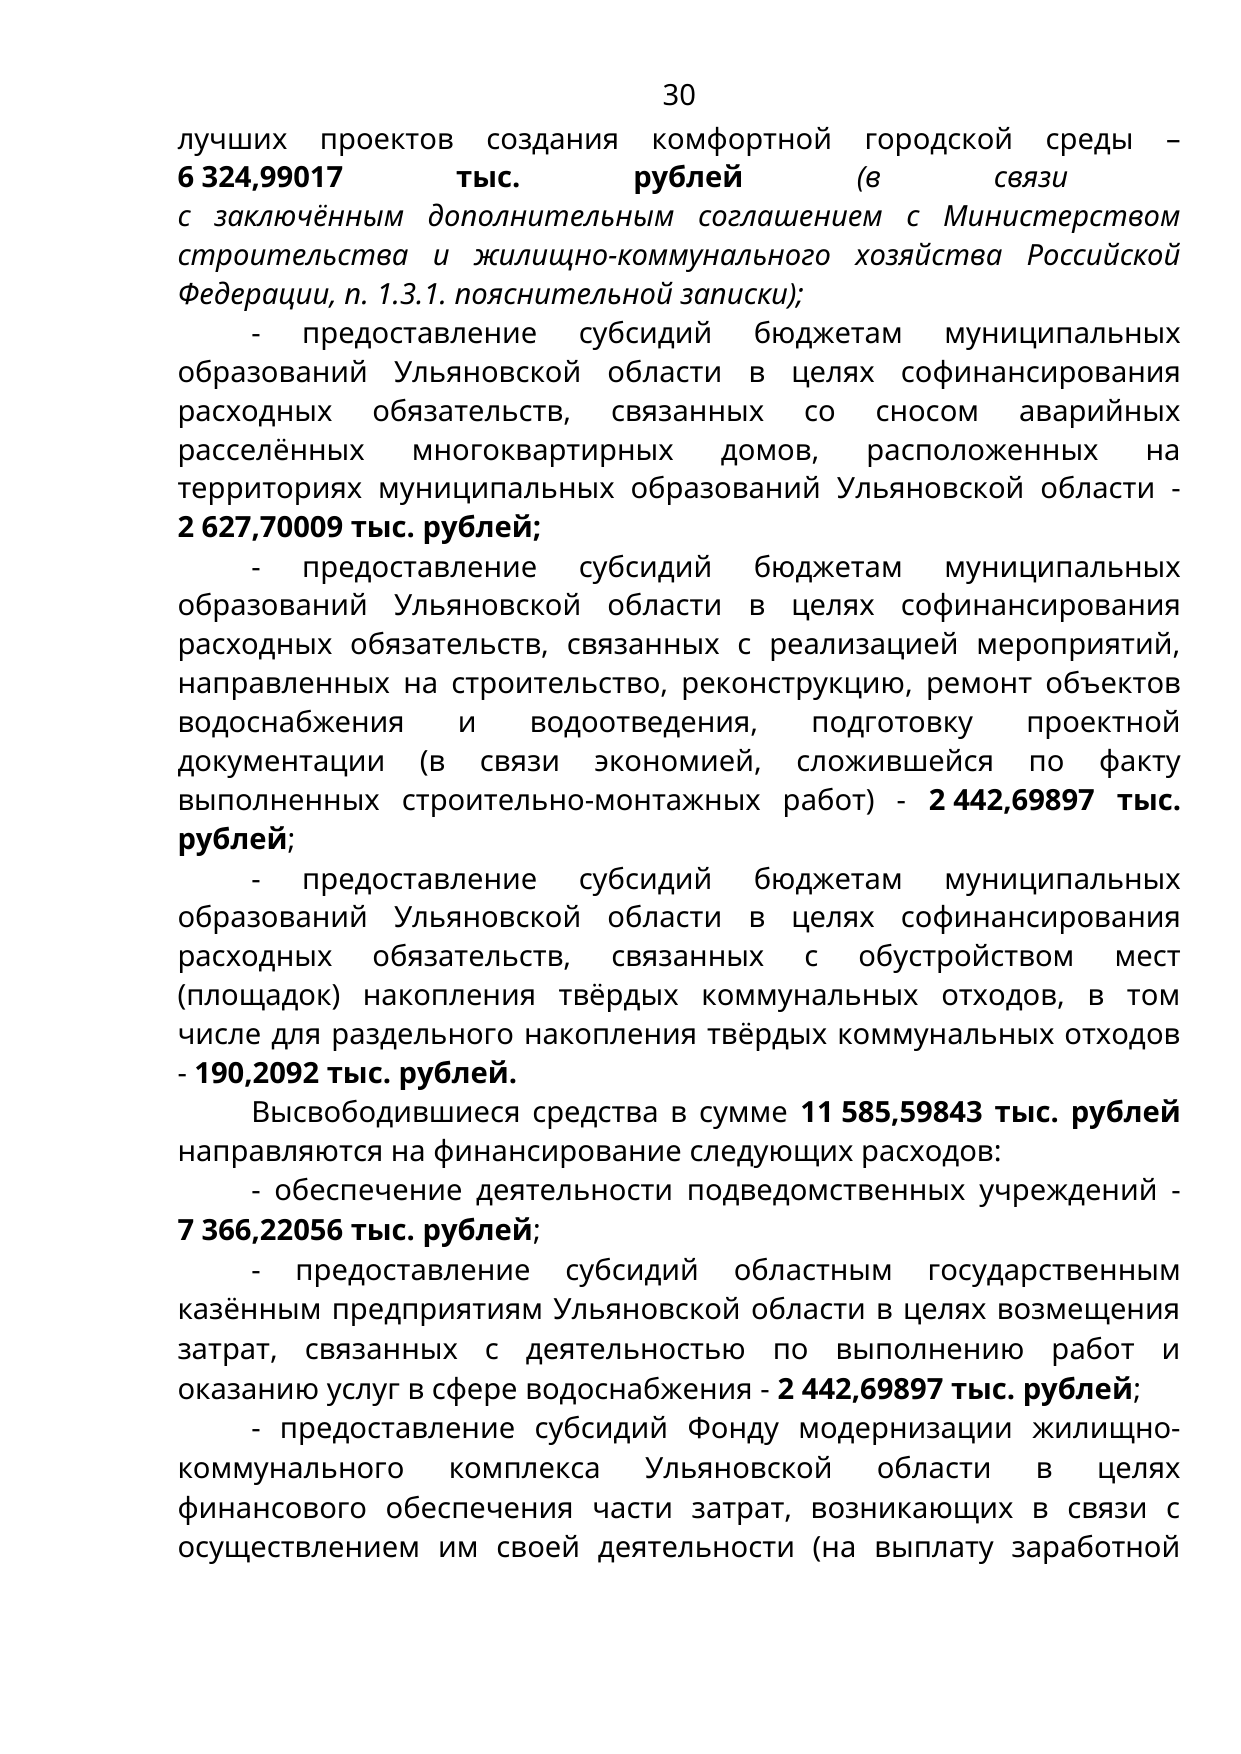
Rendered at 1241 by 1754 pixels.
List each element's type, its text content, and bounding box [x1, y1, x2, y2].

text - обеспечение деятельности подведомственных учреждений - 7 366,22056 тыс. рублей; [177, 1169, 1181, 1249]
text Высвободившиеся средства в сумме 11 585,59843 тыс. рублей направляются на финансирование следующих расходов: [177, 1092, 1181, 1169]
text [177, 118, 1181, 313]
text - предоставление субсидий бюджетам муниципальных образований Ульяновской области в целях софинансирования расходных обязательств, связанных со сносом аварийных расселённых многоквартирных домов, расположенных на территориях муниципальных образований Ульяновской области - 2 627,70009 тыс. рублей; [177, 313, 1181, 546]
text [177, 1408, 1181, 1566]
text - предоставление субсидий областным государственным казённым предприятиям Ульяновской области в целях возмещения затрат, связанных с деятельностью по выполнению работ и оказанию услуг в сфере водоснабжения - 2 442,69897 тыс. рублей; [177, 1249, 1181, 1408]
text - предоставление субсидий бюджетам муниципальных образований Ульяновской области в целях софинансирования расходных обязательств, связанных с обустройством мест (площадок) накопления твёрдых коммунальных отходов, в том числе для раздельного накопления твёрдых коммунальных отходов - 190,2092 тыс. рублей. [177, 858, 1181, 1092]
text - предоставление субсидий бюджетам муниципальных образований Ульяновской области в целях софинансирования расходных обязательств, связанных с реализацией мероприятий, направленных на строительство, реконструкцию, ремонт объектов водоснабжения и водоотведения, подготовку проектной документации (в связи экономией, сложившейся по факту выполненных строительно-монтажных работ) - 2 442,69897 тыс. рублей; [177, 546, 1181, 858]
